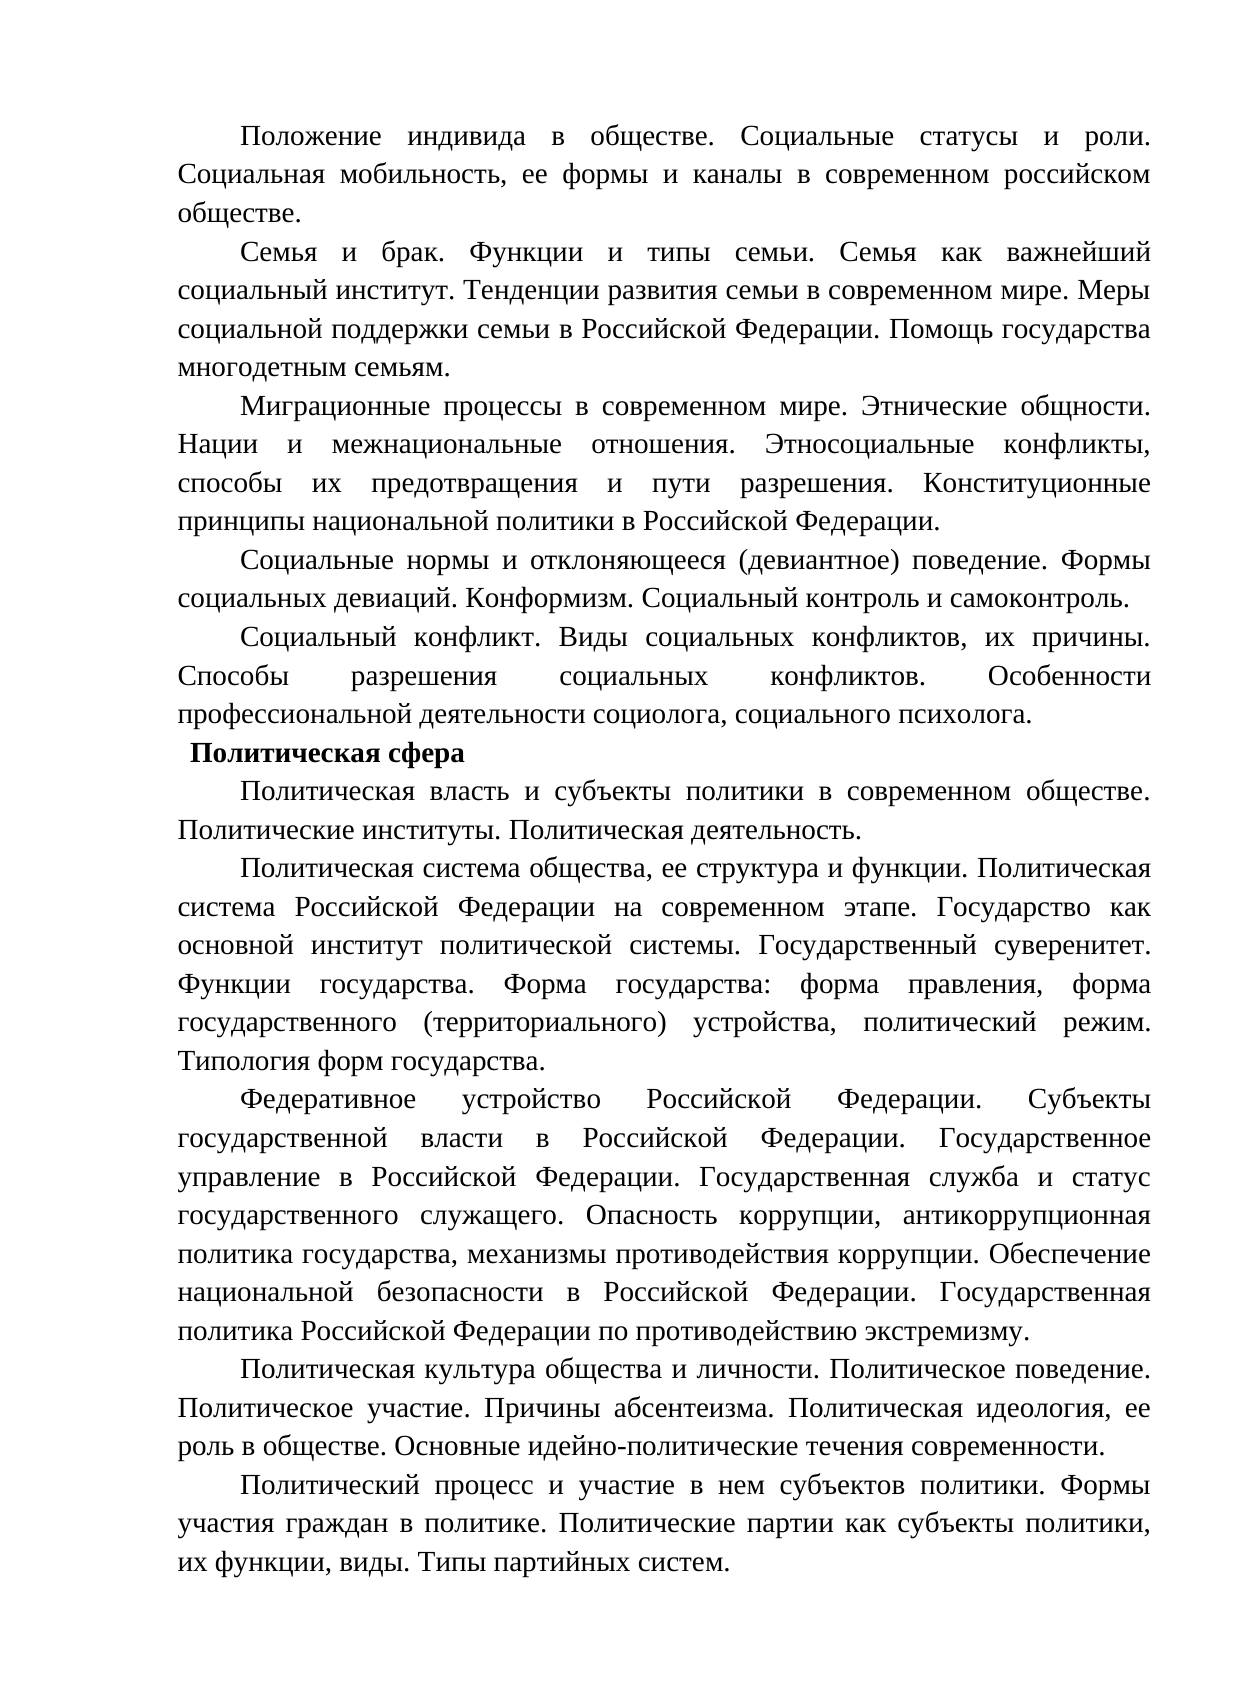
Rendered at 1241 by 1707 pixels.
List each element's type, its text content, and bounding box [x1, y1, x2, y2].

text Положение индивида в обществе. Социальные статусы и роли. Социальная мобильность, ее формы и каналы в современном российском обществе. [177, 118, 1152, 229]
text Политическая власть и субъекты политики в современном обществе. Политические институты. Политическая деятельность. [177, 773, 1152, 845]
text Федеративное устройство Российской Федерации. Субъекты государственной власти в Российской Федерации. Государственное управление в Российской Федерации. Государственная служба и статус государственного служащего. Опасность коррупции, антикоррупционная политика государства, механизмы противодействия коррупции. Обеспечение национальной безопасности в Российской Федерации. Государственная политика Российской Федерации по противодействию экстремизму. [177, 1082, 1152, 1346]
text Миграционные процессы в современном мире. Этнические общности. Нации и межнациональные отношения. Этносоциальные конфликты, способы их предотвращения и пути разрешения. Конституционные принципы национальной политики в Российской Федерации. [177, 388, 1152, 537]
text Социальные нормы и отклоняющееся (девиантное) поведение. Формы социальных девиаций. Конформизм. Социальный контроль и самоконтроль. [177, 542, 1152, 614]
text Политический процесс и участие в нем субъектов политики. Формы участия граждан в политике. Политические партии как субъекты политики, их функции, виды. Типы партийных систем. [177, 1467, 1152, 1578]
text Политическая культура общества и личности. Политическое поведение. Политическое участие. Причины абсентеизма. Политическая идеология, ее роль в обществе. Основные идейно-политические течения современности. [177, 1351, 1152, 1462]
text Политическая система общества, ее структура и функции. Политическая система Российской Федерации на современном этапе. Государство как основной институт политической системы. Государственный суверенитет. Функции государства. Форма государства: форма правления, форма государст­венного (территориального) устройства, политический режим. Типология форм государства. [177, 850, 1152, 1077]
text Семья и брак. Функции и типы семьи. Семья как важнейший социальный институт. Тенденции развития семьи в современном мире. Меры социальной поддержки семьи в Российской Федерации. Помощь государства многодетным семьям. [177, 234, 1152, 383]
text Социальный конфликт. Виды социальных конфликтов, их причины. Способы разрешения социальных конфликтов. Особенности профессиональной деятельности социолога, социального психолога. [177, 619, 1152, 730]
text Политическая сфера [190, 735, 1152, 768]
